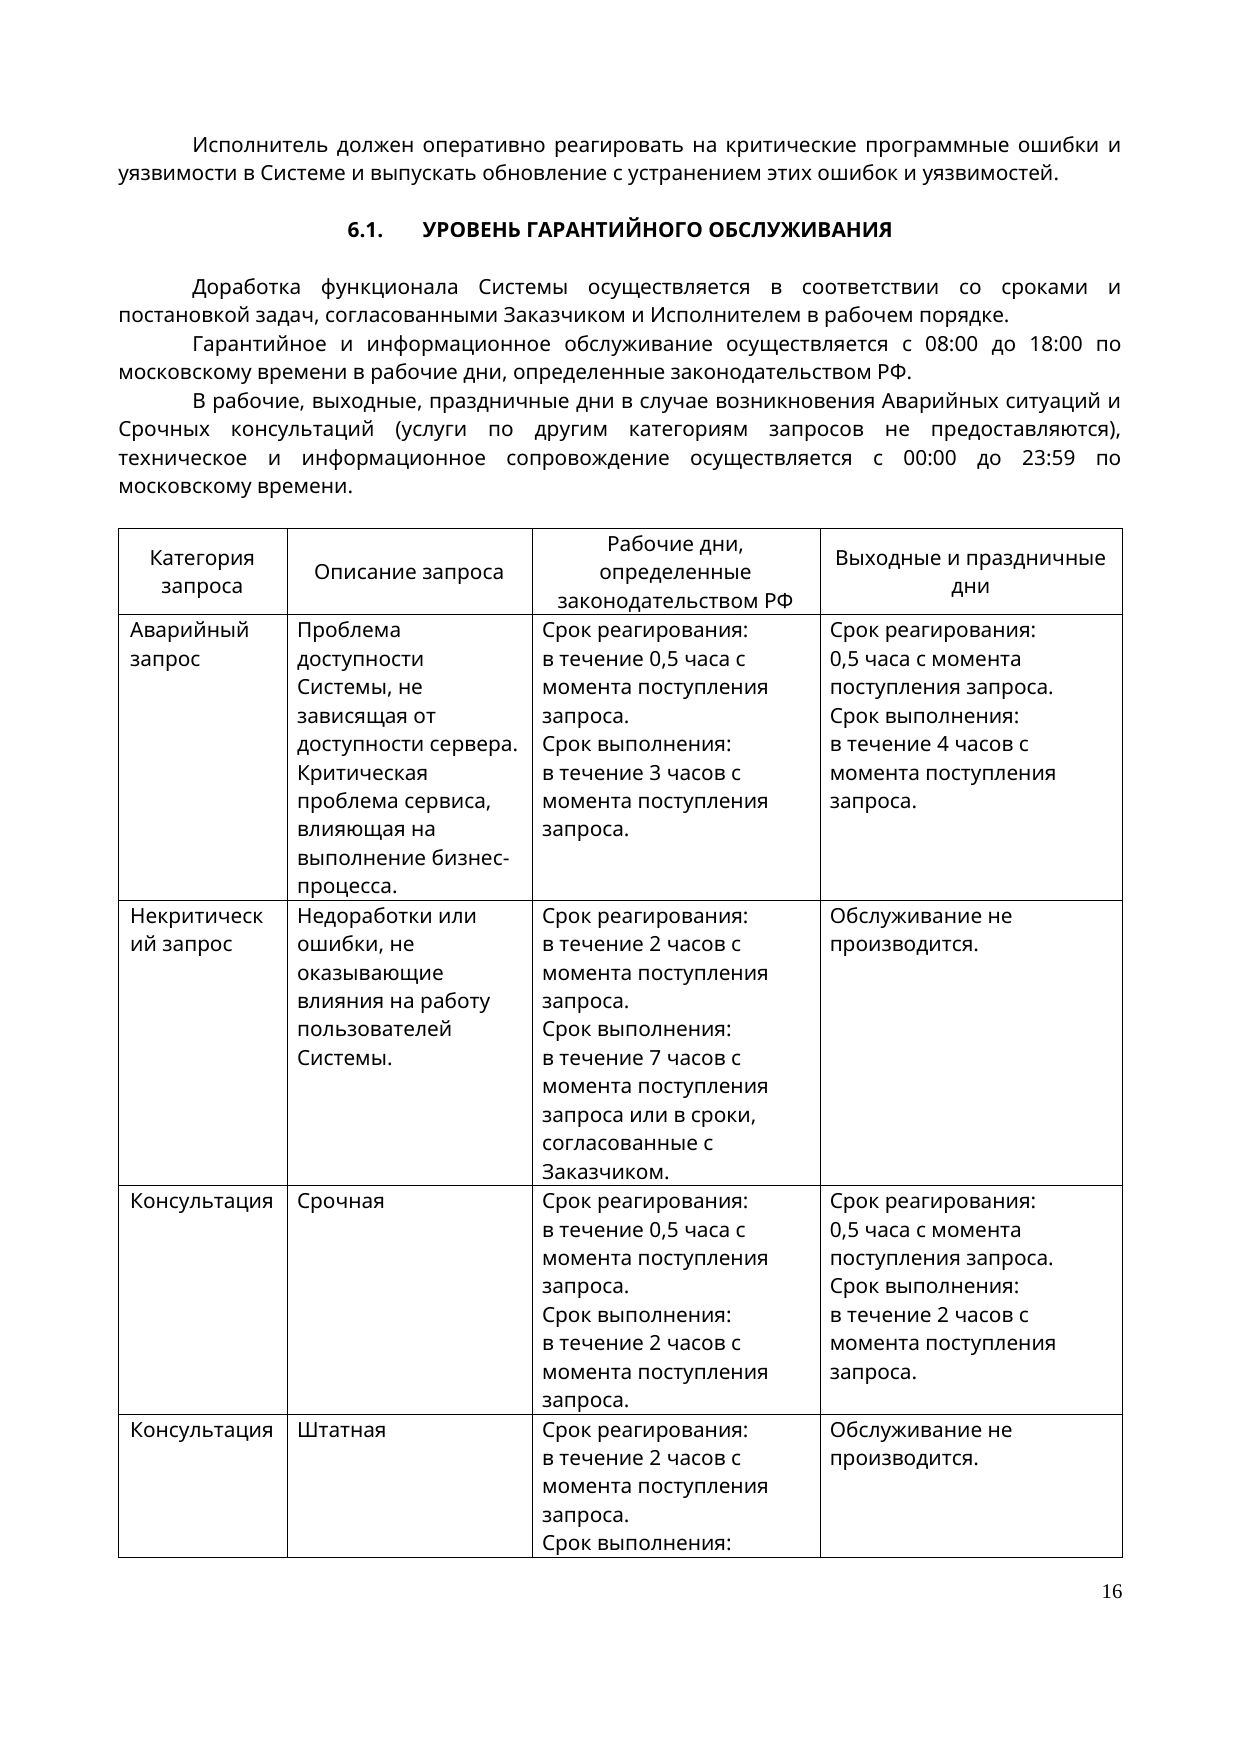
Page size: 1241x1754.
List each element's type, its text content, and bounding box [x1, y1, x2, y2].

text Доработка функционала Системы осуществляется в соответствии со сроками и постановкой задач, согласованными Заказчиком и Исполнителем в рабочем порядке. [118, 272, 1122, 329]
table_cell Срок реагирования: 0,5 часа с момента поступления запроса. Срок выполнения: в течение 2 часов с момента поступления запроса. [821, 1186, 1122, 1414]
table_cell Обслуживание не производится. [821, 901, 1122, 1185]
text Исполнитель должен оперативно реагировать на критические программные ошибки и уязвимости в Системе и выпускать обновление с устранением этих ошибок и уязвимостей. [118, 130, 1122, 187]
table_cell Срочная [288, 1186, 532, 1414]
table_header Рабочие дни, определенные законодательством РФ [533, 529, 820, 614]
table_header Выходные и праздничные дни [821, 529, 1122, 614]
table_cell Аварийный запрос [119, 615, 287, 900]
table_header Описание запроса [288, 529, 532, 614]
text Гарантийное и информационное обслуживание осуществляется с 08:00 до 18:00 по московскому времени в рабочие дни, определенные законодательством РФ. [118, 329, 1122, 386]
text В рабочие, выходные, праздничные дни в случае возникновения Аварийных ситуаций и Срочных консультаций (услуги по другим категориям запросов не предоставляются), техническое и информационное сопровождение осуществляется с 00:00 до 23:59 по московскому времени. [118, 386, 1122, 499]
table_header Категория запроса [119, 529, 287, 614]
table_cell Срок реагирования: в течение 0,5 часа с момента поступления запроса. Срок выполнения: в течение 3 часов с момента поступления запроса. [533, 615, 820, 900]
list Уровень гарантийного обслуживания [118, 215, 1122, 244]
table_cell Некритический запрос [119, 901, 287, 1185]
table_cell Срок реагирования: 0,5 часа с момента поступления запроса. Срок выполнения: в течение 4 часов с момента поступления запроса. [821, 615, 1122, 900]
table_cell Консультация [119, 1415, 287, 1557]
table_cell Штатная [288, 1415, 532, 1557]
table_cell Срок реагирования: в течение 0,5 часа с момента поступления запроса. Срок выполнения: в течение 2 часов с момента поступления запроса. [533, 1186, 820, 1414]
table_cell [821, 1415, 1122, 1557]
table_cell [533, 1415, 820, 1557]
table_cell Срок реагирования: в течение 2 часов с момента поступления запроса. Срок выполнения: в течение 7 часов с момента поступления запроса или в сроки, согласованные с Заказчиком. [533, 901, 820, 1185]
table_cell Проблема доступности Системы, не зависящая от доступности сервера. Критическая проблема сервиса, влияющая на выполнение бизнес-процесса. [288, 615, 532, 900]
table_cell Консультация [119, 1186, 287, 1414]
table_cell Недоработки или ошибки, не оказывающие влияния на работу пользователей Системы. [288, 901, 532, 1185]
